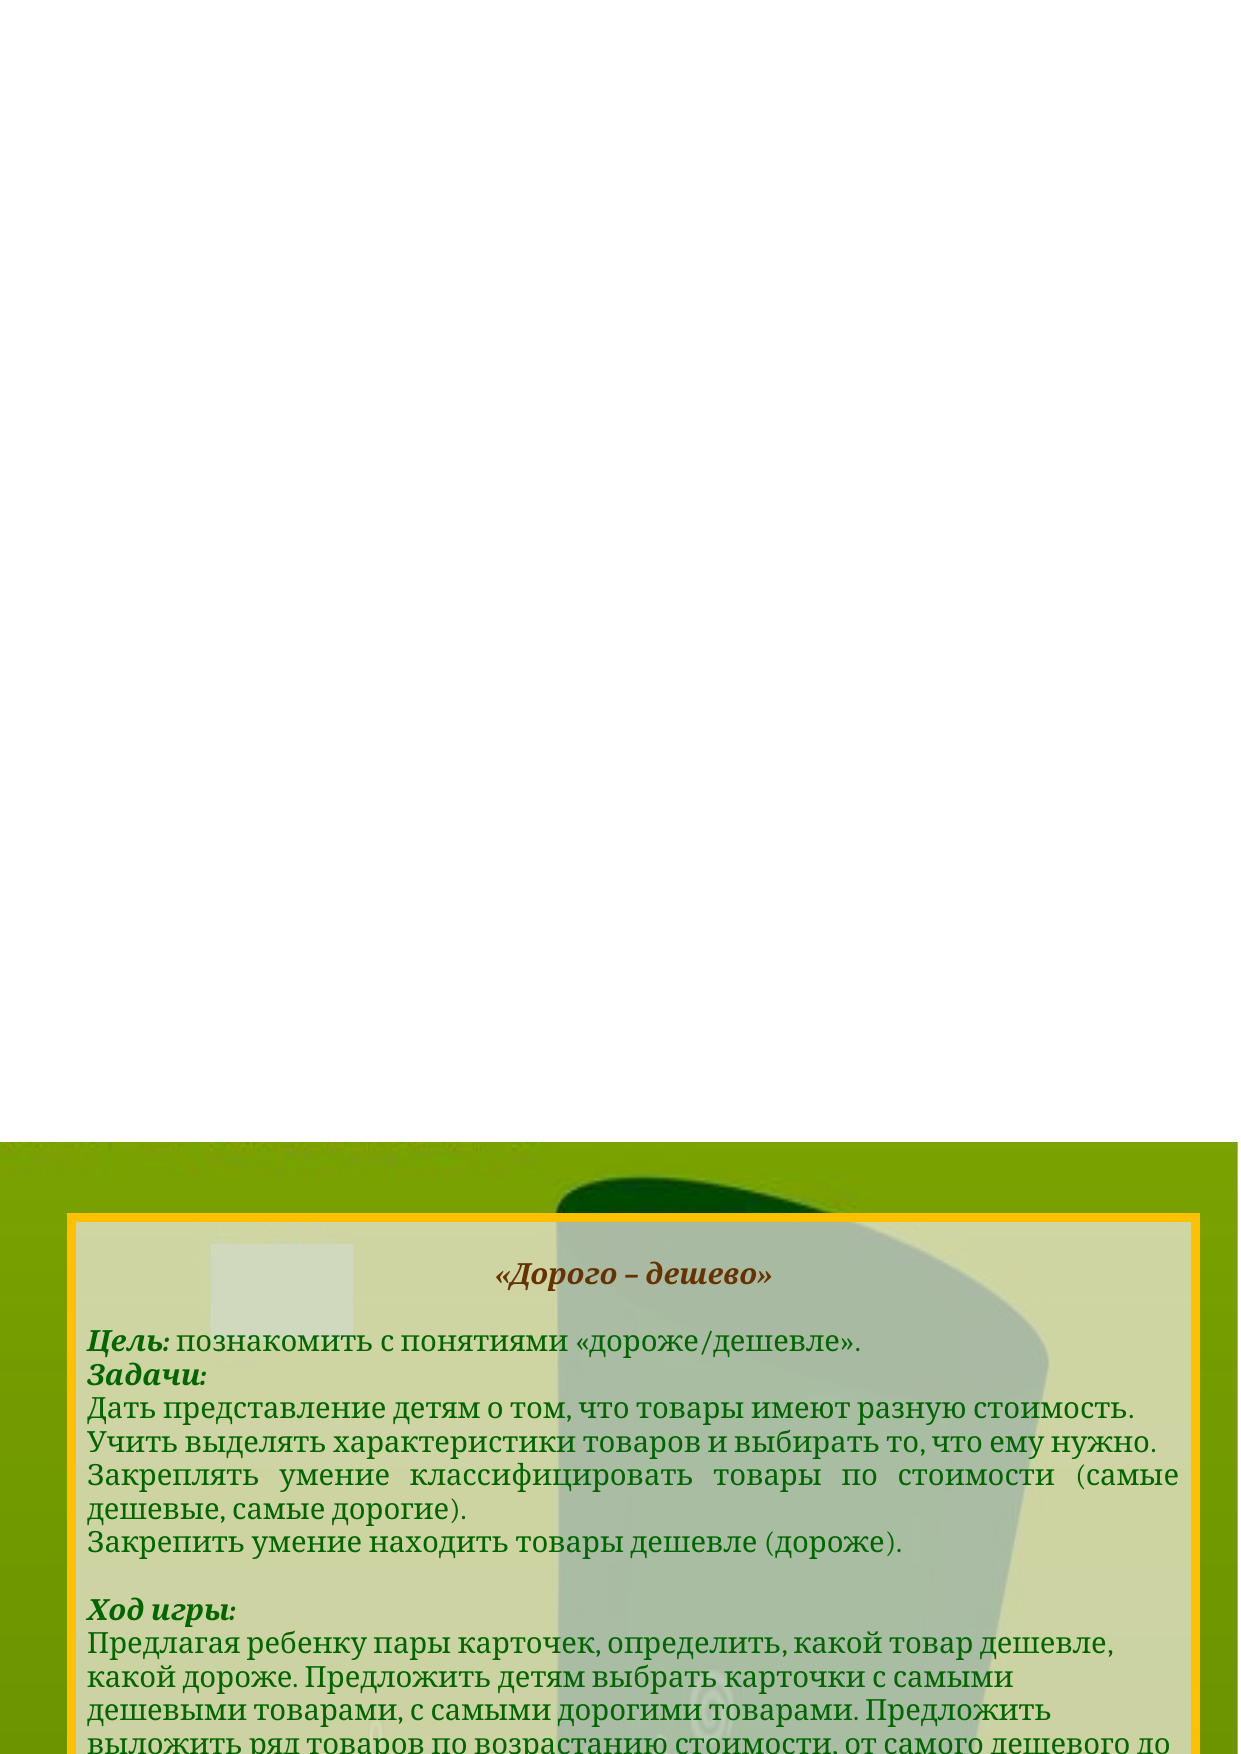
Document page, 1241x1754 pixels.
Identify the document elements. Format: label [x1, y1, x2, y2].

picture [0, 1142, 1238, 1754]
